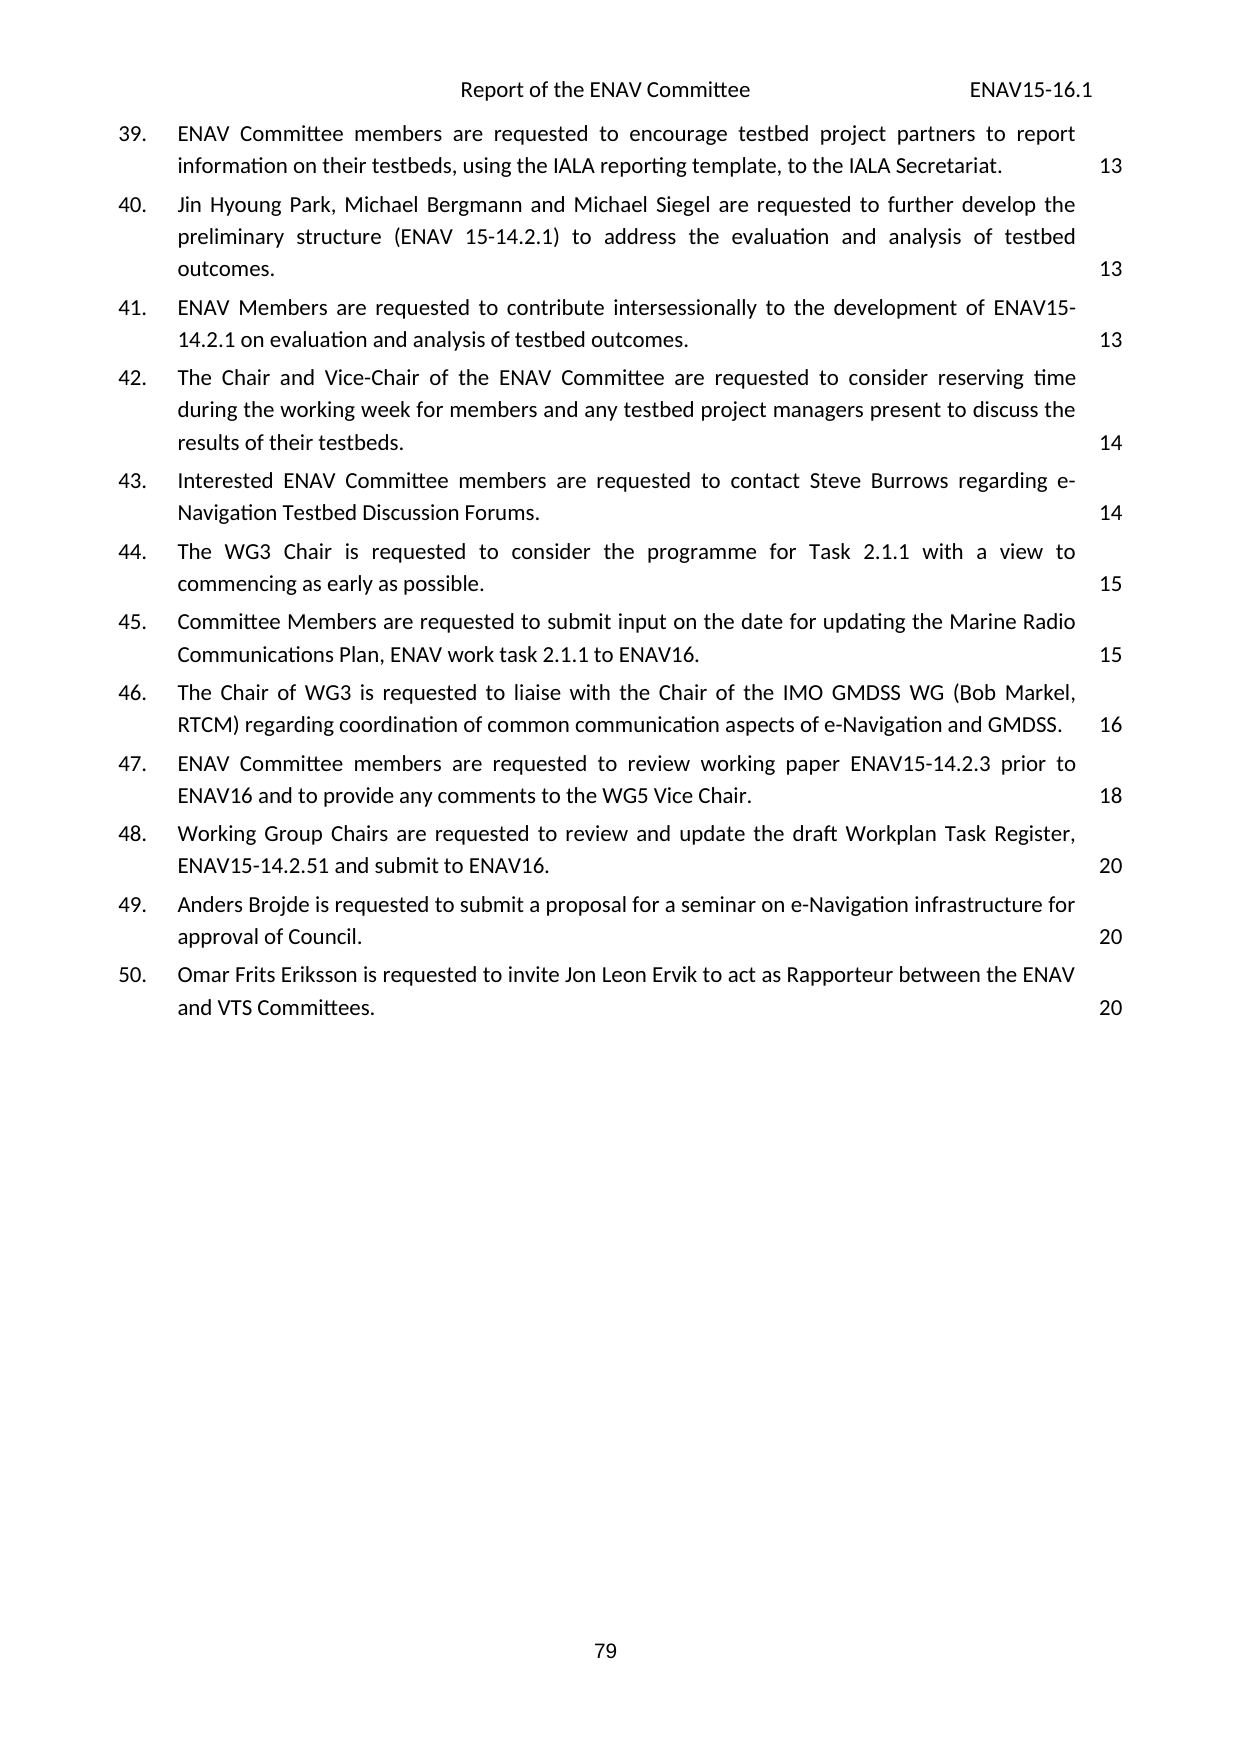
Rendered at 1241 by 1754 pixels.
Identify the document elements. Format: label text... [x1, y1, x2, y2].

text The WG3 Chair is requested to consider the programme for Task 2.1.1 with a view to commencing as early as possible. 15 [118, 537, 1078, 597]
text The Chair and Vice-Chair of the ENAV Committee are requested to consider reserving time during the working week for members and any testbed project managers present to discuss the results of their testbeds. 14 [118, 363, 1078, 456]
text Omar Frits Eriksson is requested to invite Jon Leon Ervik to act as Rapporteur between the ENAV and VTS Committees. 20 [118, 961, 1078, 1021]
text ENAV Committee members are requested to encourage testbed project partners to report information on their testbeds, using the IALA reporting template, to the IALA Secretariat. 13 [118, 119, 1078, 179]
text Interested ENAV Committee members are requested to contact Steve Burrows regarding e-Navigation Testbed Discussion Forums. 14 [118, 466, 1078, 526]
text Jin Hyoung Park, Michael Bergmann and Michael Siegel are requested to further develop the preliminary structure (ENAV 15-14.2.1) to address the evaluation and analysis of testbed outcomes. 13 [118, 190, 1078, 282]
text Anders Brojde is requested to submit a proposal for a seminar on e-Navigation infrastructure for approval of Council. 20 [118, 890, 1078, 950]
text The Chair of WG3 is requested to liaise with the Chair of the IMO GMDSS WG (Bob Markel, RTCM) regarding coordination of common communication aspects of e-Navigation and GMDSS. 16 [118, 678, 1078, 738]
text Committee Members are requested to submit input on the date for updating the Marine Radio Communications Plan, ENAV work task 2.1.1 to ENAV16. 15 [118, 607, 1078, 668]
text ENAV Members are requested to contribute intersessionally to the development of ENAV15-14.2.1 on evaluation and analysis of testbed outcomes. 13 [118, 293, 1078, 353]
text Working Group Chairs are requested to review and update the draft Workplan Task Register, ENAV15-14.2.51 and submit to ENAV16. 20 [118, 819, 1078, 879]
text ENAV Committee members are requested to review working paper ENAV15-14.2.3 prior to ENAV16 and to provide any comments to the WG5 Vice Chair. 18 [118, 749, 1078, 809]
